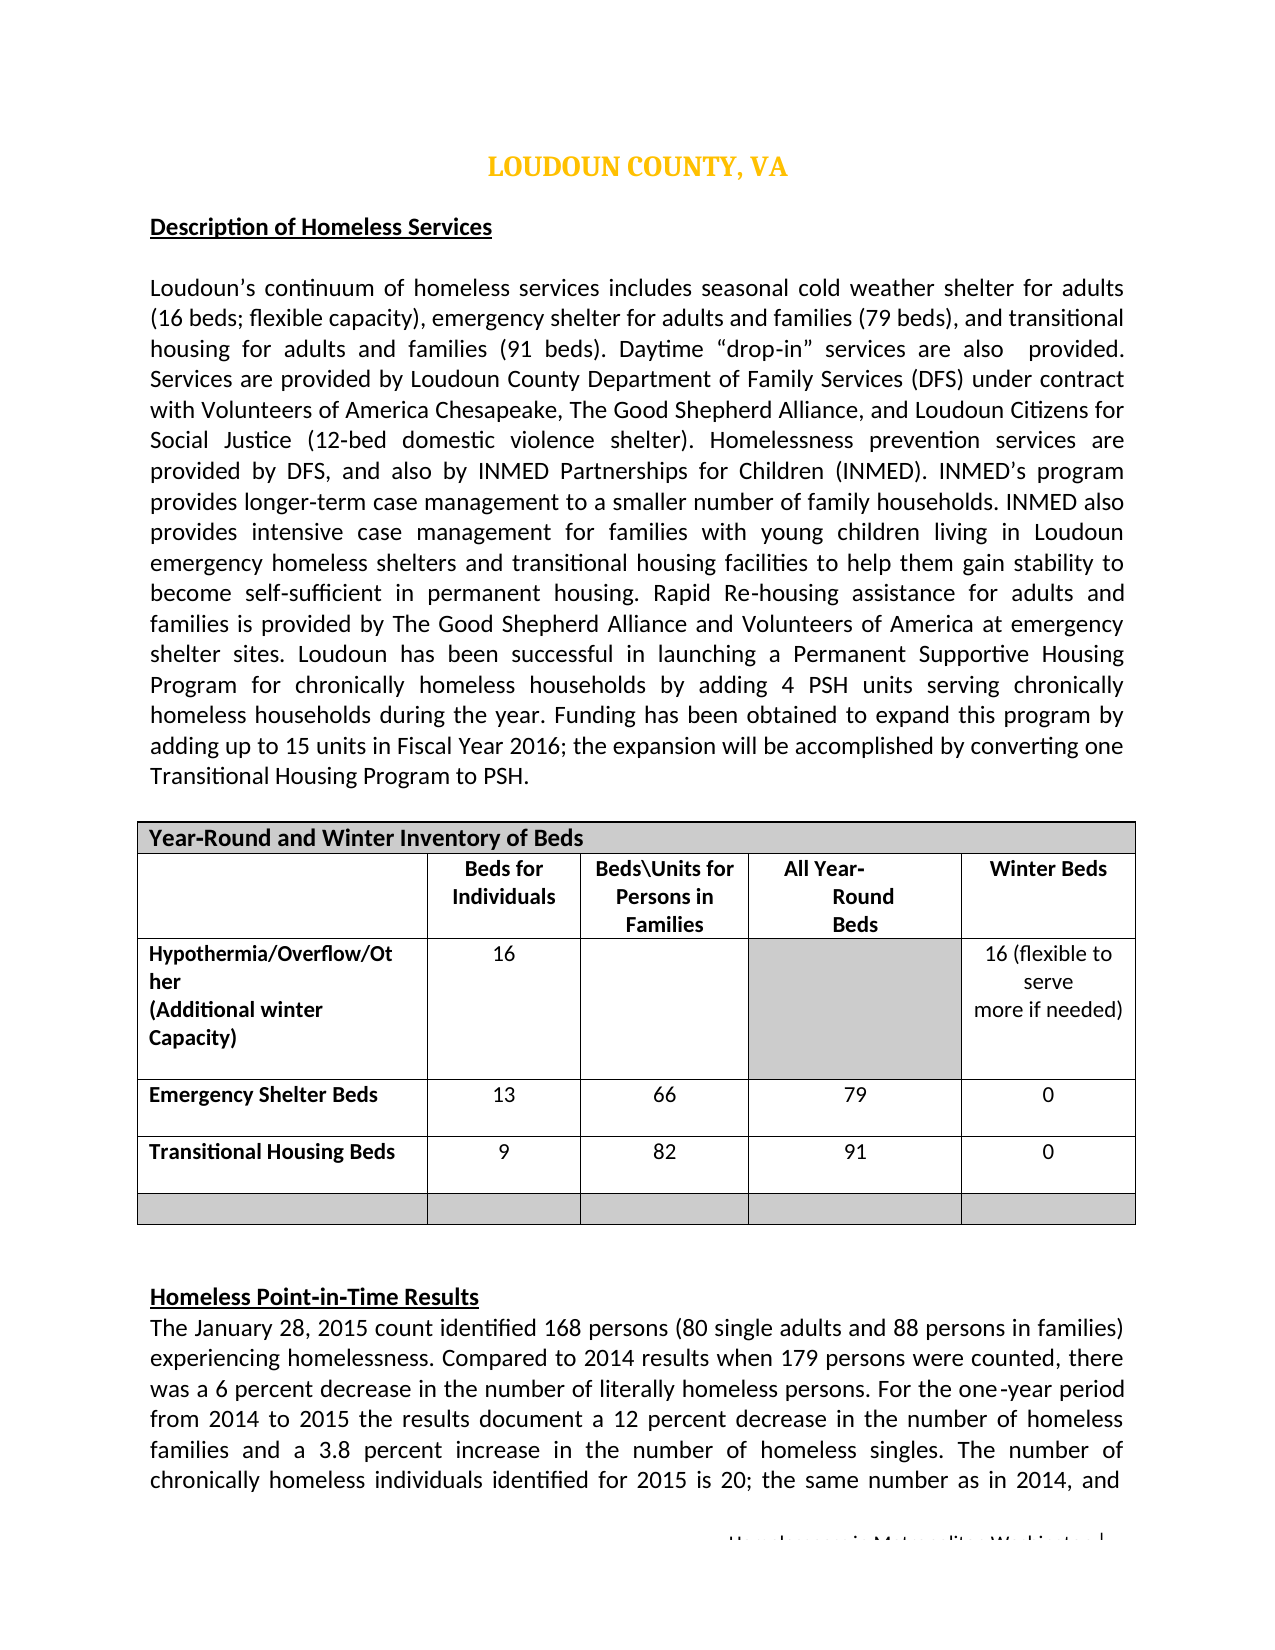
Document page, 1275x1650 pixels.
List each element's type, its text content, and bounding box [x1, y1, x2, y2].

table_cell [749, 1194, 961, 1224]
subtitle Homeless Point‐in‐Time Results [150, 1281, 1148, 1312]
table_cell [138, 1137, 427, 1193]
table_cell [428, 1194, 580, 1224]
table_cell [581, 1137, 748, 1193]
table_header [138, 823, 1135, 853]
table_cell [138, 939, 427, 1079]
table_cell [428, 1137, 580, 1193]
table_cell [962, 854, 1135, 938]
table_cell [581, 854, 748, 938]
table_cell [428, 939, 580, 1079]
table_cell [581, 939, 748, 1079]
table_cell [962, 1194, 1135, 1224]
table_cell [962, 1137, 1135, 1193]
text Loudoun’s continuum of homeless services includes seasonal cold weather shelter for adults (16 beds; flexible capacity), emergency shelter for adults and families (79 beds), and transitional housing for adults and families (91 beds). Daytime “drop‐in” services are also provided. Services are provided by Loudoun County Department of Family Services (DFS) under contract with Volunteers of America Chesapeake, The Good Shepherd Alliance, and Loudoun Citizens for Social Justice (12‐bed domestic violence shelter). Homelessness prevention services are provided by DFS, and also by INMED Partnerships for Children (INMED). INMED’s program provides longer‐term case management to a smaller number of family households. INMED also provides intensive case management for families with young children living in Loudoun emergency homeless shelters and transitional housing facilities to help them gain stability to become self‐sufficient in permanent housing. Rapid Re‐housing assistance for adults and families is provided by The Good Shepherd Alliance and Volunteers of America at emergency shelter sites. Loudoun has been successful in launching a Permanent Supportive Housing Program for chronically homeless households by adding 4 PSH units serving chronically homeless households during the year. Funding has been obtained to expand this program by adding up to 15 units in Fiscal Year 2016; the expansion will be accomplished by converting one Transitional Housing Program to PSH. [150, 272, 1125, 791]
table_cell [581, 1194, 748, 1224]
subtitle Description of Homeless Services [150, 211, 1148, 241]
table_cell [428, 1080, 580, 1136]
subtitle LOUDOUN COUNTY, VA [192, 150, 1083, 183]
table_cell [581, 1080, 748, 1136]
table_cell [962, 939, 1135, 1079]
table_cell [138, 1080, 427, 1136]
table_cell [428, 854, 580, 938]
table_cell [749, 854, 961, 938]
text The January 28, 2015 count identified 168 persons (80 single adults and 88 persons in families) experiencing homelessness. Compared to 2014 results when 179 persons were counted, there was a 6 percent decrease in the number of literally homeless persons. For the one‐year period from 2014 to 2015 the results document a 12 percent decrease in the number of homeless families and a 3.8 percent increase in the number of homeless singles. The number of chronically homeless individuals identified for 2015 is 20; the same number as in 2014, and [150, 1312, 1125, 1495]
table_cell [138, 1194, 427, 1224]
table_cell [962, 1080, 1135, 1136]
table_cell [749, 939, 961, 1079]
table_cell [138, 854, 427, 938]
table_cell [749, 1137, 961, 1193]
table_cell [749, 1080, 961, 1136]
